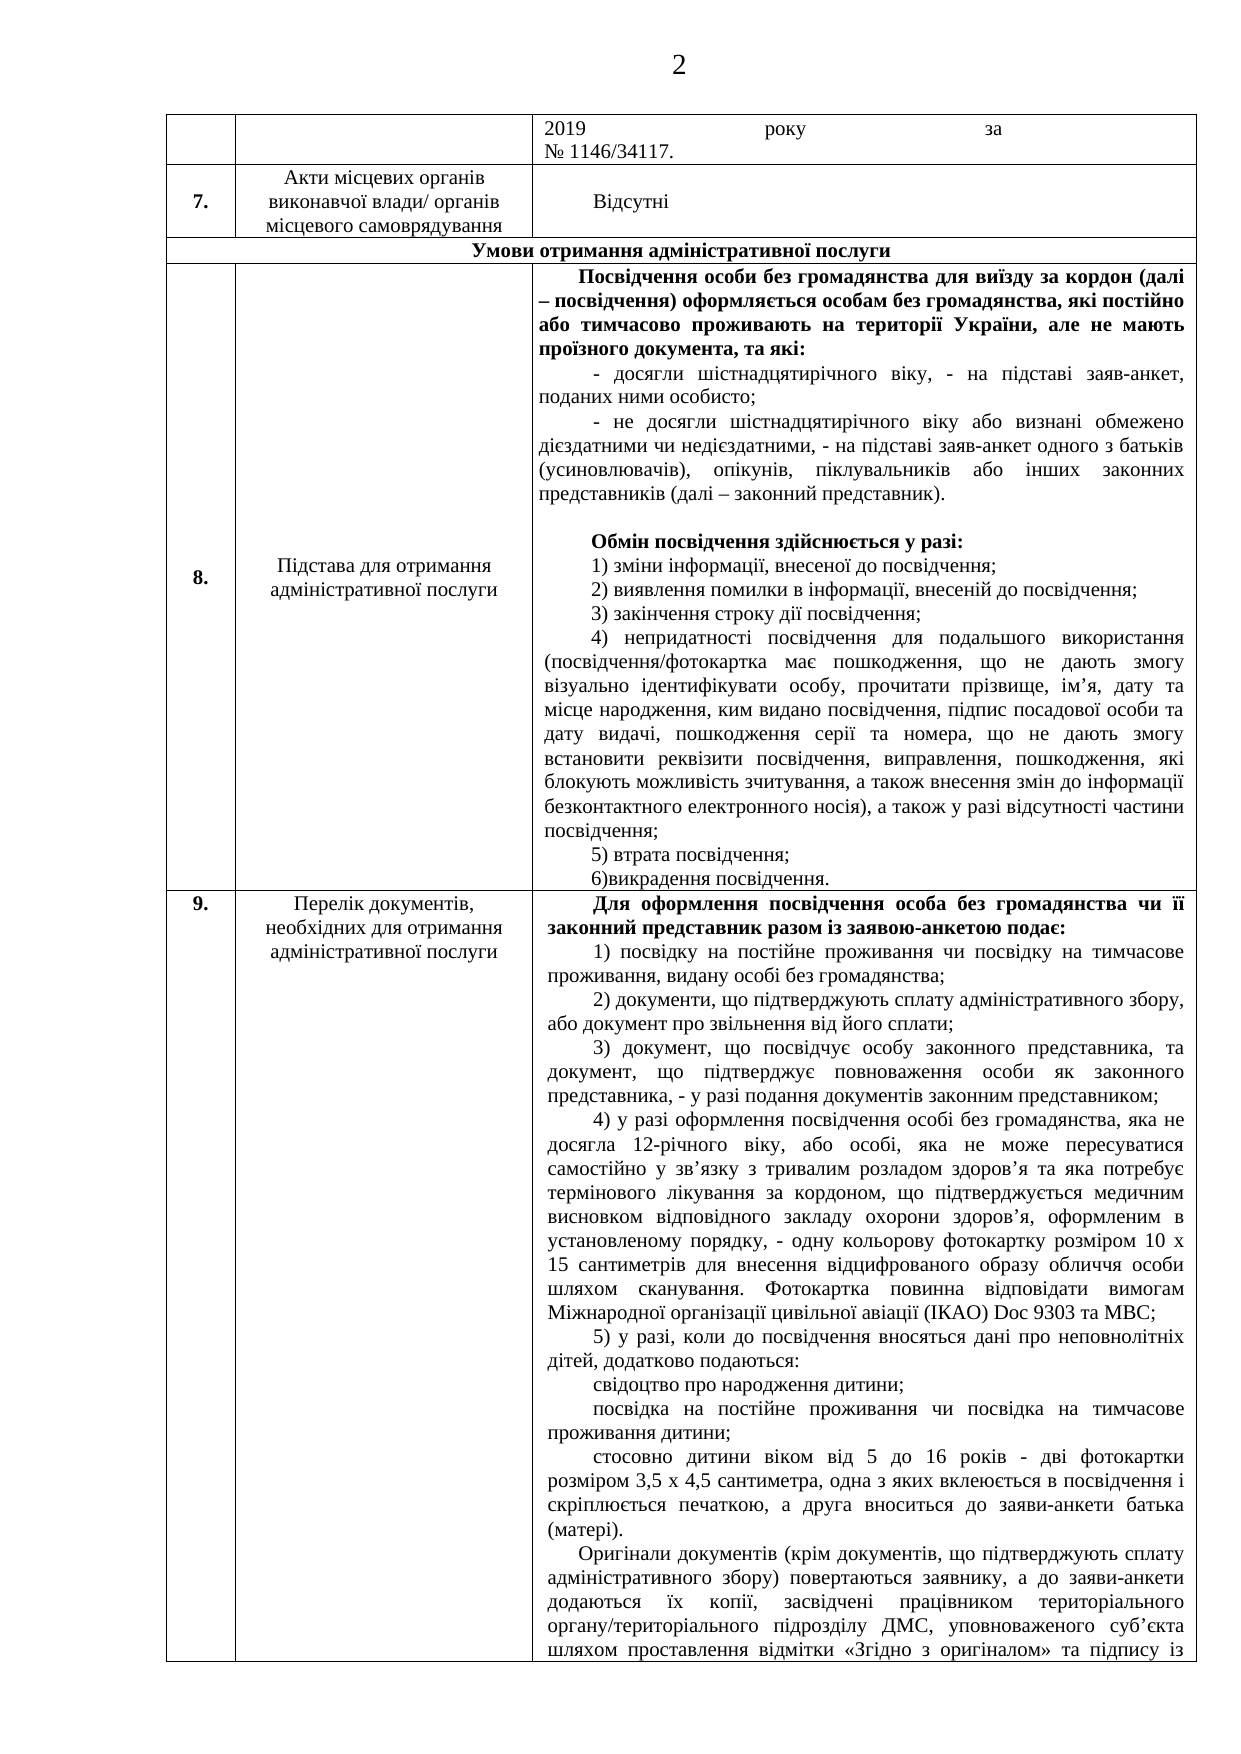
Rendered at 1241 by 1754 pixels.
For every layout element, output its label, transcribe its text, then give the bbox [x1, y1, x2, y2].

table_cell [236, 891, 532, 1661]
table_cell 9. [167, 891, 235, 1661]
table_cell Умови отримання адміністративної послуги [167, 238, 1196, 263]
table_cell Підстава для отримання адміністративної послуги [236, 264, 532, 890]
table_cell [236, 115, 532, 163]
table_cell Посвідчення особи без громадянства для виїзду за кордон (далі – посвідчення) оформляється особам без громадянства, які постійно або тимчасово проживають на території України, але не мають проїзного документа, та які: - досягли шістнадцятирічного віку, - на підставі заяв-анкет, поданих ними особисто; - не досягли шістнадцятирічного віку або визнані обмежено дієздатними чи недієздатними, - на підставі заяв-анкет одного з батьків (усиновлювачів), опікунів, піклувальників або інших законних представників (далі – законний представник). Обмін посвідчення здійснюється у разі: 1) зміни інформації, внесеної до посвідчення; 2) виявлення помилки в інформації, внесеній до посвідчення; 3) закінчення строку дії посвідчення; 4) непридатності посвідчення для подальшого використання (посвідчення/фотокартка має пошкодження, що не дають змогу візуально ідентифікувати особу, прочитати прізвище, ім’я, дату та місце народження, ким видано посвідчення, підпис посадової особи та дату видачі, пошкодження серії та номера, що не дають змогу встановити реквізити посвідчення, виправлення, пошкодження, які блокують можливість зчитування, а також внесення змін до інформації безконтактного електронного носія), а також у разі відсутності частини посвідчення; 5) втрата посвідчення; 6)викрадення посвідчення. [533, 264, 1196, 890]
table_cell 8. [167, 264, 235, 890]
table_cell Відсутні [533, 165, 1196, 237]
table_cell 7. [167, 165, 235, 237]
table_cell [533, 891, 1196, 1661]
table_cell 6. [167, 115, 235, 163]
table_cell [533, 115, 1196, 163]
table_cell Акти місцевих органів виконавчої влади/ органів місцевого самоврядування [236, 165, 532, 237]
